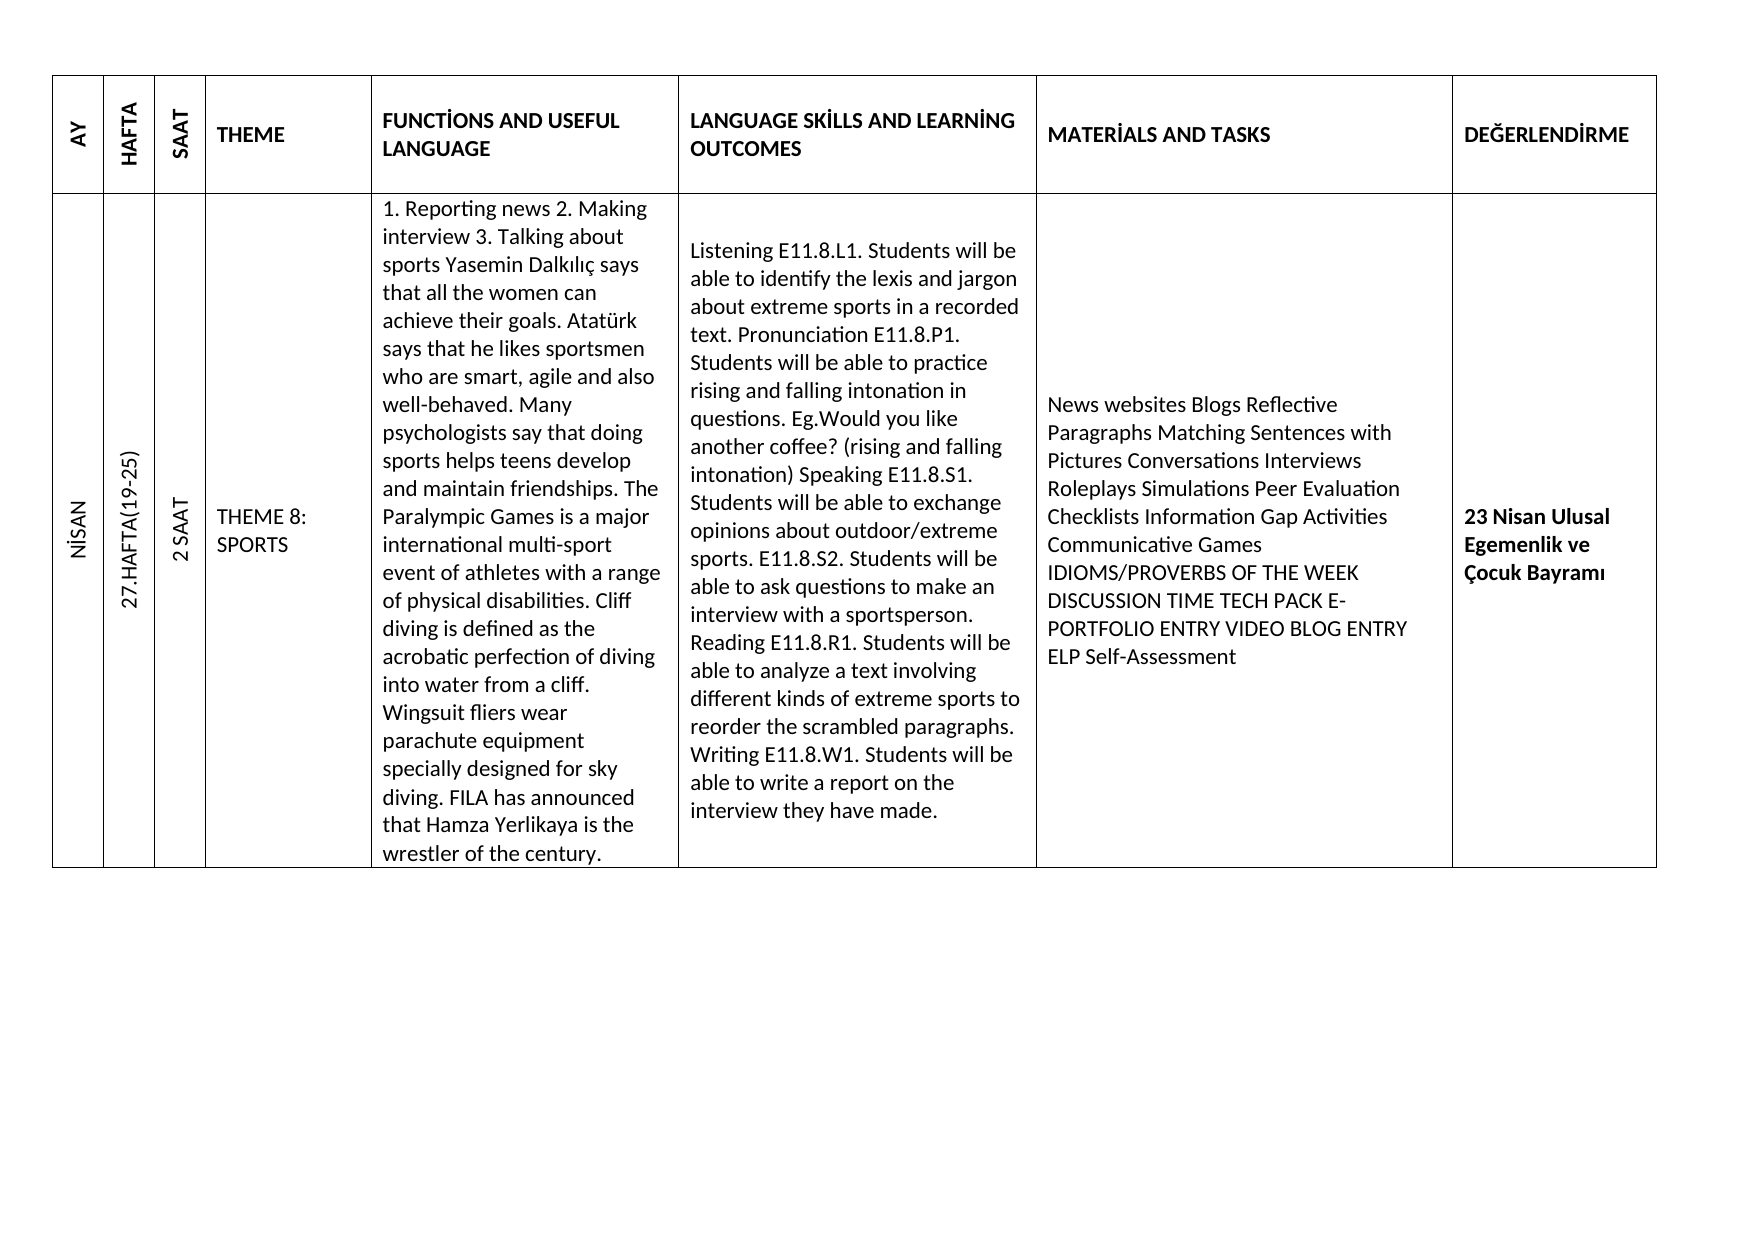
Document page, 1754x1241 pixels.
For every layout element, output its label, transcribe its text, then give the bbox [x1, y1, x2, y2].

table_header SAAT [155, 76, 205, 193]
table_header FUNCTİONS AND USEFUL LANGUAGE [372, 76, 678, 193]
table_header DEĞERLENDİRME [1453, 76, 1656, 193]
table_cell 27.HAFTA(19-25) [104, 194, 154, 867]
table_cell 1. Reporting news 2. Making interview 3. Talking about sports Yasemin Dalkılıç says that all the women can achieve their goals. Atatürk says that he likes sportsmen who are smart, agile and also well-behaved. Many psychologists say that doing sports helps teens develop and maintain friendships. The Paralympic Games is a major international multi-sport event of athletes with a range of physical disabilities. Cliff diving is defined as the acrobatic perfection of diving into water from a cliff. Wingsuit fliers wear parachute equipment specially designed for sky diving. FILA has announced that Hamza Yerlikaya is the wrestler of the century. [372, 194, 678, 867]
table_cell Listening E11.8.L1. Students will be able to identify the lexis and jargon about extreme sports in a recorded text. Pronunciation E11.8.P1. Students will be able to practice rising and falling intonation in questions. Eg.Would you like another coffee? (rising and falling intonation) Speaking E11.8.S1. Students will be able to exchange opinions about outdoor/extreme sports. E11.8.S2. Students will be able to ask questions to make an interview with a sportsperson. Reading E11.8.R1. Students will be able to analyze a text involving different kinds of extreme sports to reorder the scrambled paragraphs. Writing E11.8.W1. Students will be able to write a report on the interview they have made. [679, 194, 1036, 867]
table_header AY [53, 76, 103, 193]
table_cell 23 Nisan Ulusal Egemenlik ve Çocuk Bayramı [1453, 194, 1656, 867]
table_cell 2 SAAT [155, 194, 205, 867]
table_cell THEME 8: SPORTS [206, 194, 371, 867]
table_cell News websites Blogs Reflective Paragraphs Matching Sentences with Pictures Conversations Interviews Roleplays Simulations Peer Evaluation Checklists Information Gap Activities Communicative Games IDIOMS/PROVERBS OF THE WEEK DISCUSSION TIME TECH PACK E-PORTFOLIO ENTRY VIDEO BLOG ENTRY ELP Self-Assessment [1037, 194, 1452, 867]
table_header MATERİALS AND TASKS [1037, 76, 1452, 193]
table_cell NİSAN [53, 194, 103, 867]
table_header THEME [206, 76, 371, 193]
table_header LANGUAGE SKİLLS AND LEARNİNG OUTCOMES [679, 76, 1036, 193]
table_header HAFTA [104, 76, 154, 193]
